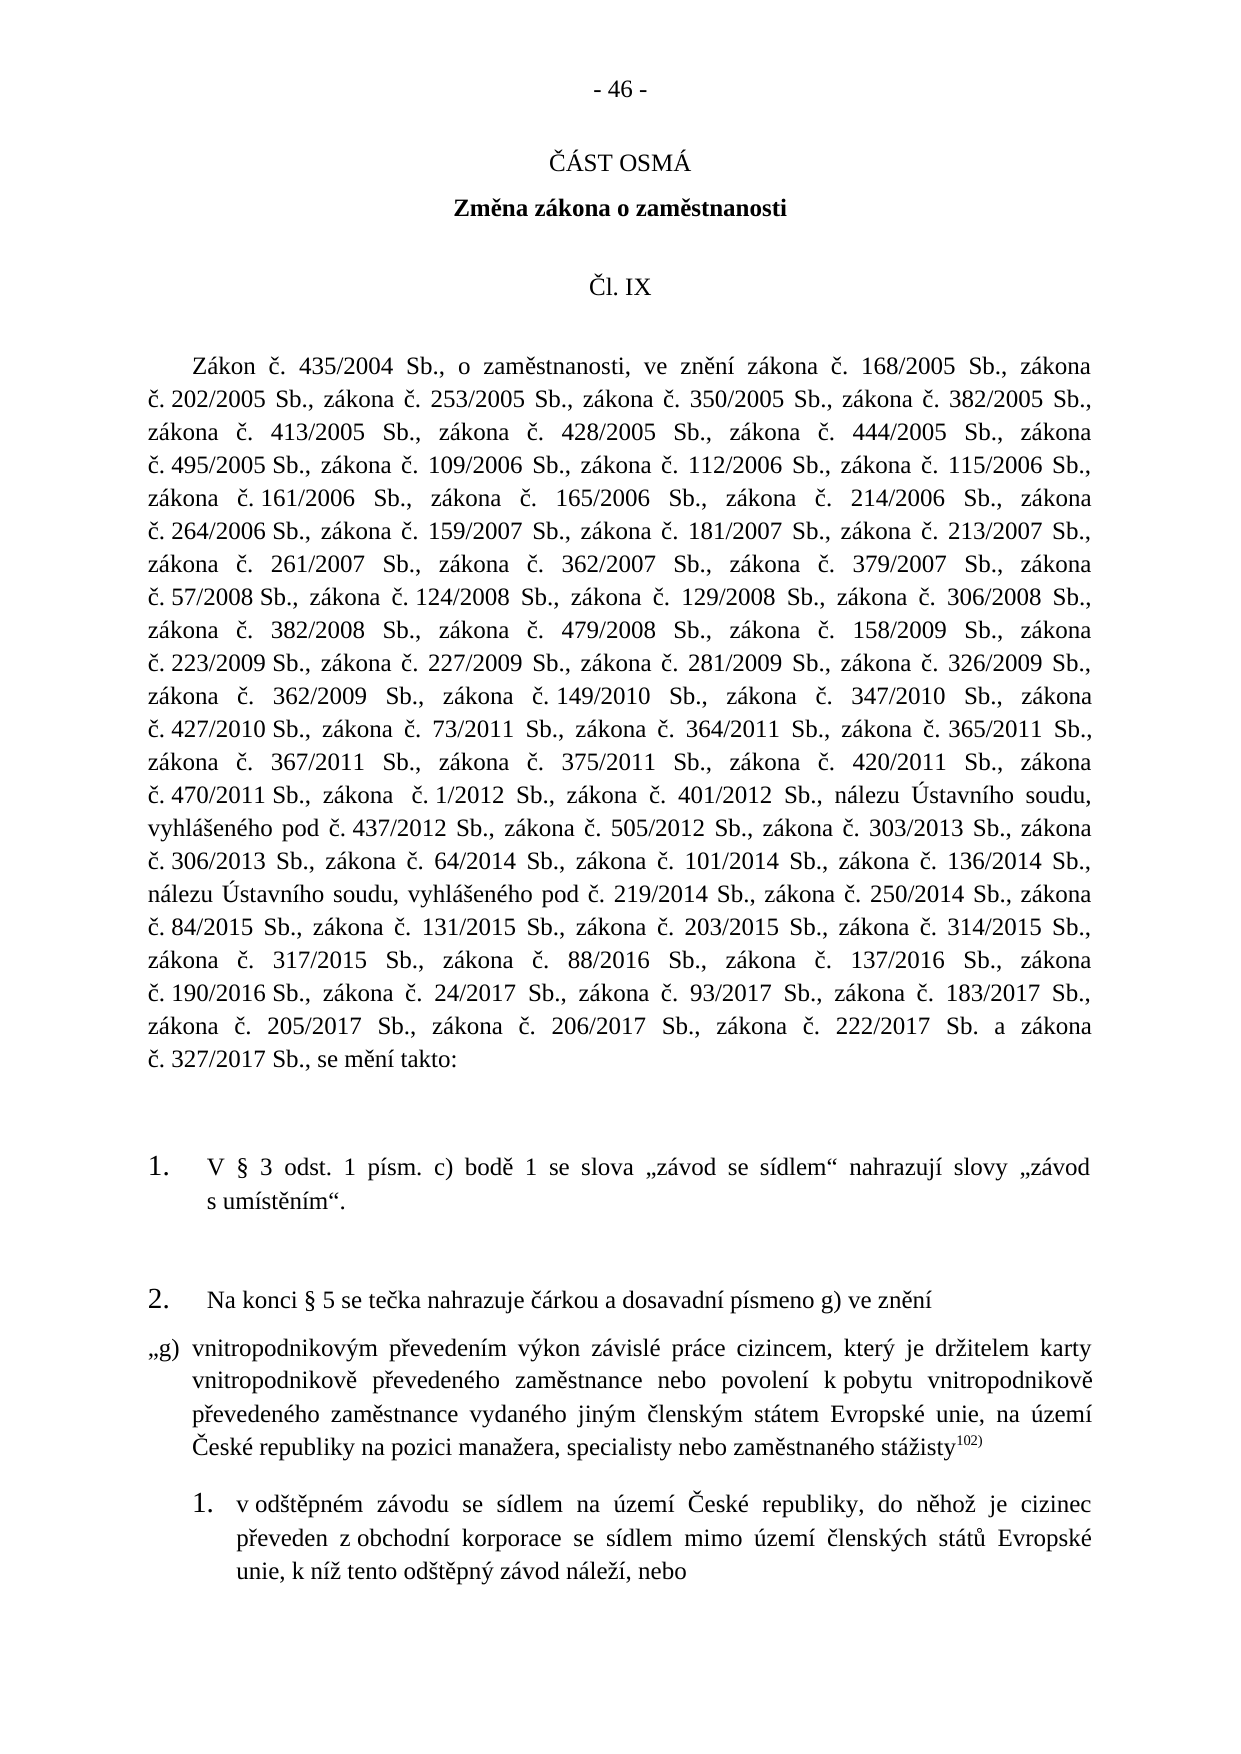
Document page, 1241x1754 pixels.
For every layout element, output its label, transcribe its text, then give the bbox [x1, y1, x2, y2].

text Změna zákona o zaměstnanosti [148, 193, 1093, 222]
list V § 3 odst. 1 písm. c) bodě 1 se slova „závod se sídlem“ nahrazují slovy „závod s umístěním“. [148, 1148, 1093, 1215]
text v odštěpném závodu se sídlem na území České republiky, do něhož je cizinec převeden z obchodní korporace se sídlem mimo území členských států Evropské unie, k níž tento odštěpný závod náleží, nebo [192, 1486, 1093, 1585]
text Zákon č. 435/2004 Sb., o zaměstnanosti, ve znění zákona č. 168/2005 Sb., zákona č. 202/2005 Sb., zákona č. 253/2005 Sb., zákona č. 350/2005 Sb., zákona č. 382/2005 Sb., zákona č. 413/2005 Sb., zákona č. 428/2005 Sb., zákona č. 444/2005 Sb., zákona č. 495/2005 Sb., zákona č. 109/2006 Sb., zákona č. 112/2006 Sb., zákona č. 115/2006 Sb., zákona č. 161/2006 Sb., zákona č. 165/2006 Sb., zákona č. 214/2006 Sb., zákona č. 264/2006 Sb., zákona č. 159/2007 Sb., zákona č. 181/2007 Sb., zákona č. 213/2007 Sb., zákona č. 261/2007 Sb., zákona č. 362/2007 Sb., zákona č. 379/2007 Sb., zákona č. 57/2008 Sb., zákona č. 124/2008 Sb., zákona č. 129/2008 Sb., zákona č. 306/2008 Sb., zákona č. 382/2008 Sb., zákona č. 479/2008 Sb., zákona č. 158/2009 Sb., zákona č. 223/2009 Sb., zákona č. 227/2009 Sb., zákona č. 281/2009 Sb., zákona č. 326/2009 Sb., zákona č. 362/2009 Sb., zákona č. 149/2010 Sb., zákona č. 347/2010 Sb., zákona č. 427/2010 Sb., zákona č. 73/2011 Sb., zákona č. 364/2011 Sb., zákona č. 365/2011 Sb., zákona č. 367/2011 Sb., zákona č. 375/2011 Sb., zákona č. 420/2011 Sb., zákona č. 470/2011 Sb., zákona č. 1/2012 Sb., zákona č. 401/2012 Sb., nálezu Ústavního soudu, vyhlášeného pod č. 437/2012 Sb., zákona č. 505/2012 Sb., zákona č. 303/2013 Sb., zákona č. 306/2013 Sb., zákona č. 64/2014 Sb., zákona č. 101/2014 Sb., zákona č. 136/2014 Sb., nálezu Ústavního soudu, vyhlášeného pod č. 219/2014 Sb., zákona č. 250/2014 Sb., zákona č. 84/2015 Sb., zákona č. 131/2015 Sb., zákona č. 203/2015 Sb., zákona č. 314/2015 Sb., zákona č. 317/2015 Sb., zákona č. 88/2016 Sb., zákona č. 137/2016 Sb., zákona č. 190/2016 Sb., zákona č. 24/2017 Sb., zákona č. 93/2017 Sb., zákona č. 183/2017 Sb., zákona č. 205/2017 Sb., zákona č. 206/2017 Sb., zákona č. 222/2017 Sb. a zákona č. 327/2017 Sb., se mění takto: [148, 351, 1093, 1073]
text „g) vnitropodnikovým převedením výkon závislé práce cizincem, který je držitelem karty vnitropodnikově převedeného zaměstnance nebo povolení k pobytu vnitropodnikově převedeného zaměstnance vydaného jiným členským státem Evropské unie, na území České republiky na pozici manažera, specialisty nebo zaměstnaného stážisty102) [148, 1333, 1093, 1460]
text Na konci § 5 se tečka nahrazuje čárkou a dosavadní písmeno g) ve znění [148, 1282, 1093, 1315]
text Čl. IX [148, 272, 1093, 301]
text ČÁST OSMÁ [148, 148, 1093, 176]
